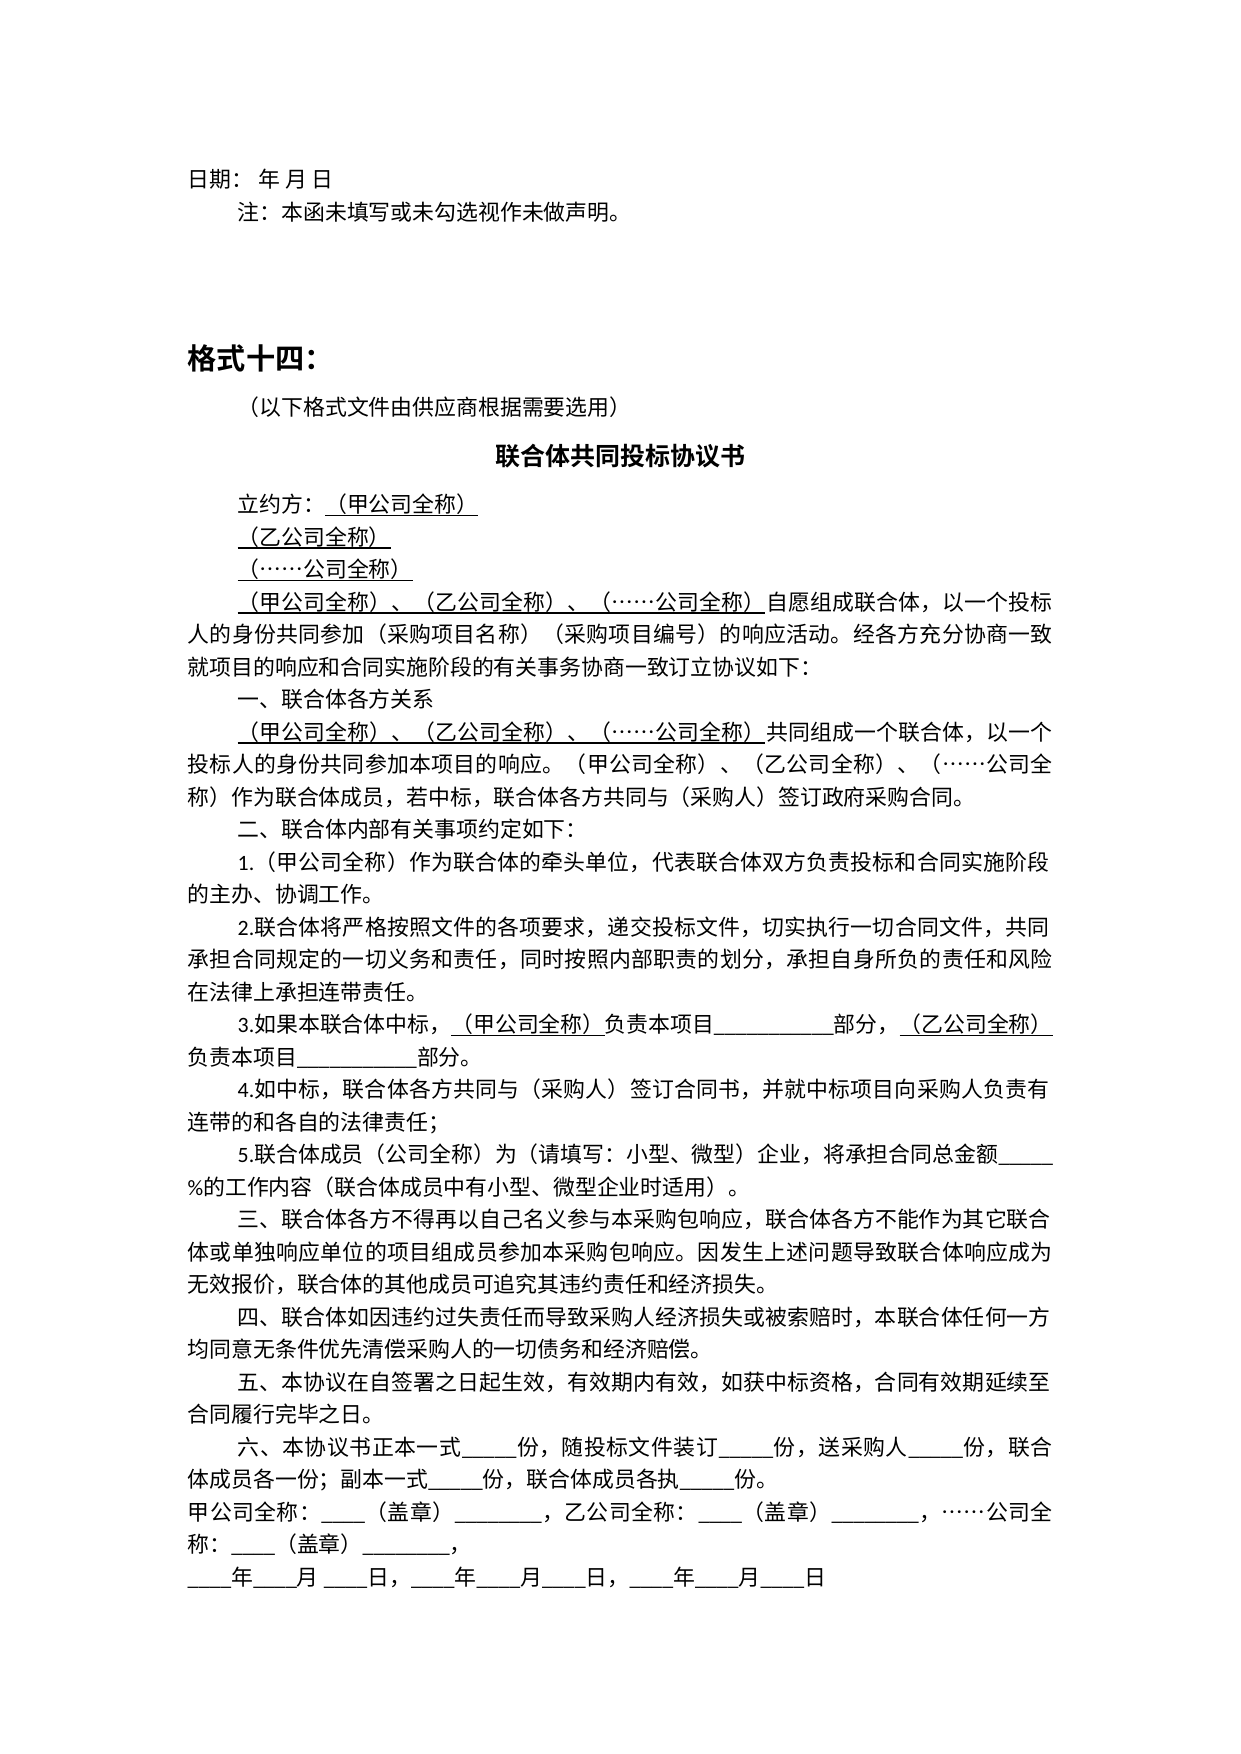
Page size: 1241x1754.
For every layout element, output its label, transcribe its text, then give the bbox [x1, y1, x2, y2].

text 甲公司全称：____（盖章）________，乙公司全称：____（盖章）________，……公司全称：____（盖章）________， [187, 1494, 1053, 1559]
text （……公司全称） [187, 552, 1053, 584]
text 格式十四： [187, 324, 1053, 389]
text 3.如果本联合体中标，（甲公司全称）负责本项目___________部分，（乙公司全称）负责本项目___________部分。 [187, 1007, 1053, 1072]
text ____年____月 ____日，____年____月____日，____年____月____日 [187, 1559, 1053, 1592]
text 二、联合体内部有关事项约定如下： [187, 812, 1053, 844]
text （乙公司全称） [187, 519, 1053, 552]
text 五、本协议在自签署之日起生效，有效期内有效，如获中标资格，合同有效期延续至合同履行完毕之日。 [187, 1364, 1053, 1429]
text 注：本函未填写或未勾选视作未做声明。 [187, 194, 1053, 227]
text （甲公司全称）、（乙公司全称）、（……公司全称）自愿组成联合体，以一个投标人的身份共同参加（采购项目名称）（采购项目编号）的响应活动。经各方充分协商一致，就项目的响应和合同实施阶段的有关事务协商一致订立协议如下： [187, 584, 1053, 682]
text 1.（甲公司全称）作为联合体的牵头单位，代表联合体双方负责投标和合同实施阶段的主办、协调工作。 [187, 844, 1053, 909]
text （以下格式文件由供应商根据需要选用） [187, 389, 1053, 422]
text 一、联合体各方关系 [187, 682, 1053, 714]
text 2.联合体将严格按照文件的各项要求，递交投标文件，切实执行一切合同文件，共同承担合同规定的一切义务和责任，同时按照内部职责的划分，承担自身所负的责任和风险，在法律上承担连带责任。 [187, 909, 1053, 1007]
text 5.联合体成员（公司全称）为（请填写：小型、微型）企业，将承担合同总金额_____%的工作内容（联合体成员中有小型、微型企业时适用）。 [187, 1137, 1053, 1202]
text 立约方：（甲公司全称） [187, 487, 1053, 519]
text （甲公司全称）、（乙公司全称）、（……公司全称）共同组成一个联合体，以一个投标人的身份共同参加本项目的响应。（甲公司全称）、（乙公司全称）、（……公司全称）作为联合体成员，若中标，联合体各方共同与（采购人）签订政府采购合同。 [187, 714, 1053, 812]
text 四、联合体如因违约过失责任而导致采购人经济损失或被索赔时，本联合体任何一方均同意无条件优先清偿采购人的一切债务和经济赔偿。 [187, 1299, 1053, 1364]
text 三、联合体各方不得再以自己名义参与本采购包响应，联合体各方不能作为其它联合体或单独响应单位的项目组成员参加本采购包响应。因发生上述问题导致联合体响应成为无效报价，联合体的其他成员可追究其违约责任和经济损失。 [187, 1202, 1053, 1299]
text 日期： 年 月 日 [187, 162, 1053, 194]
text 六、本协议书正本一式_____份，随投标文件装订_____份，送采购人_____份，联合体成员各一份；副本一式_____份，联合体成员各执_____份。 [187, 1429, 1053, 1494]
text 4.如中标，联合体各方共同与（采购人）签订合同书，并就中标项目向采购人负责有连带的和各自的法律责任； [187, 1072, 1053, 1137]
text 联合体共同投标协议书 [187, 422, 1053, 487]
